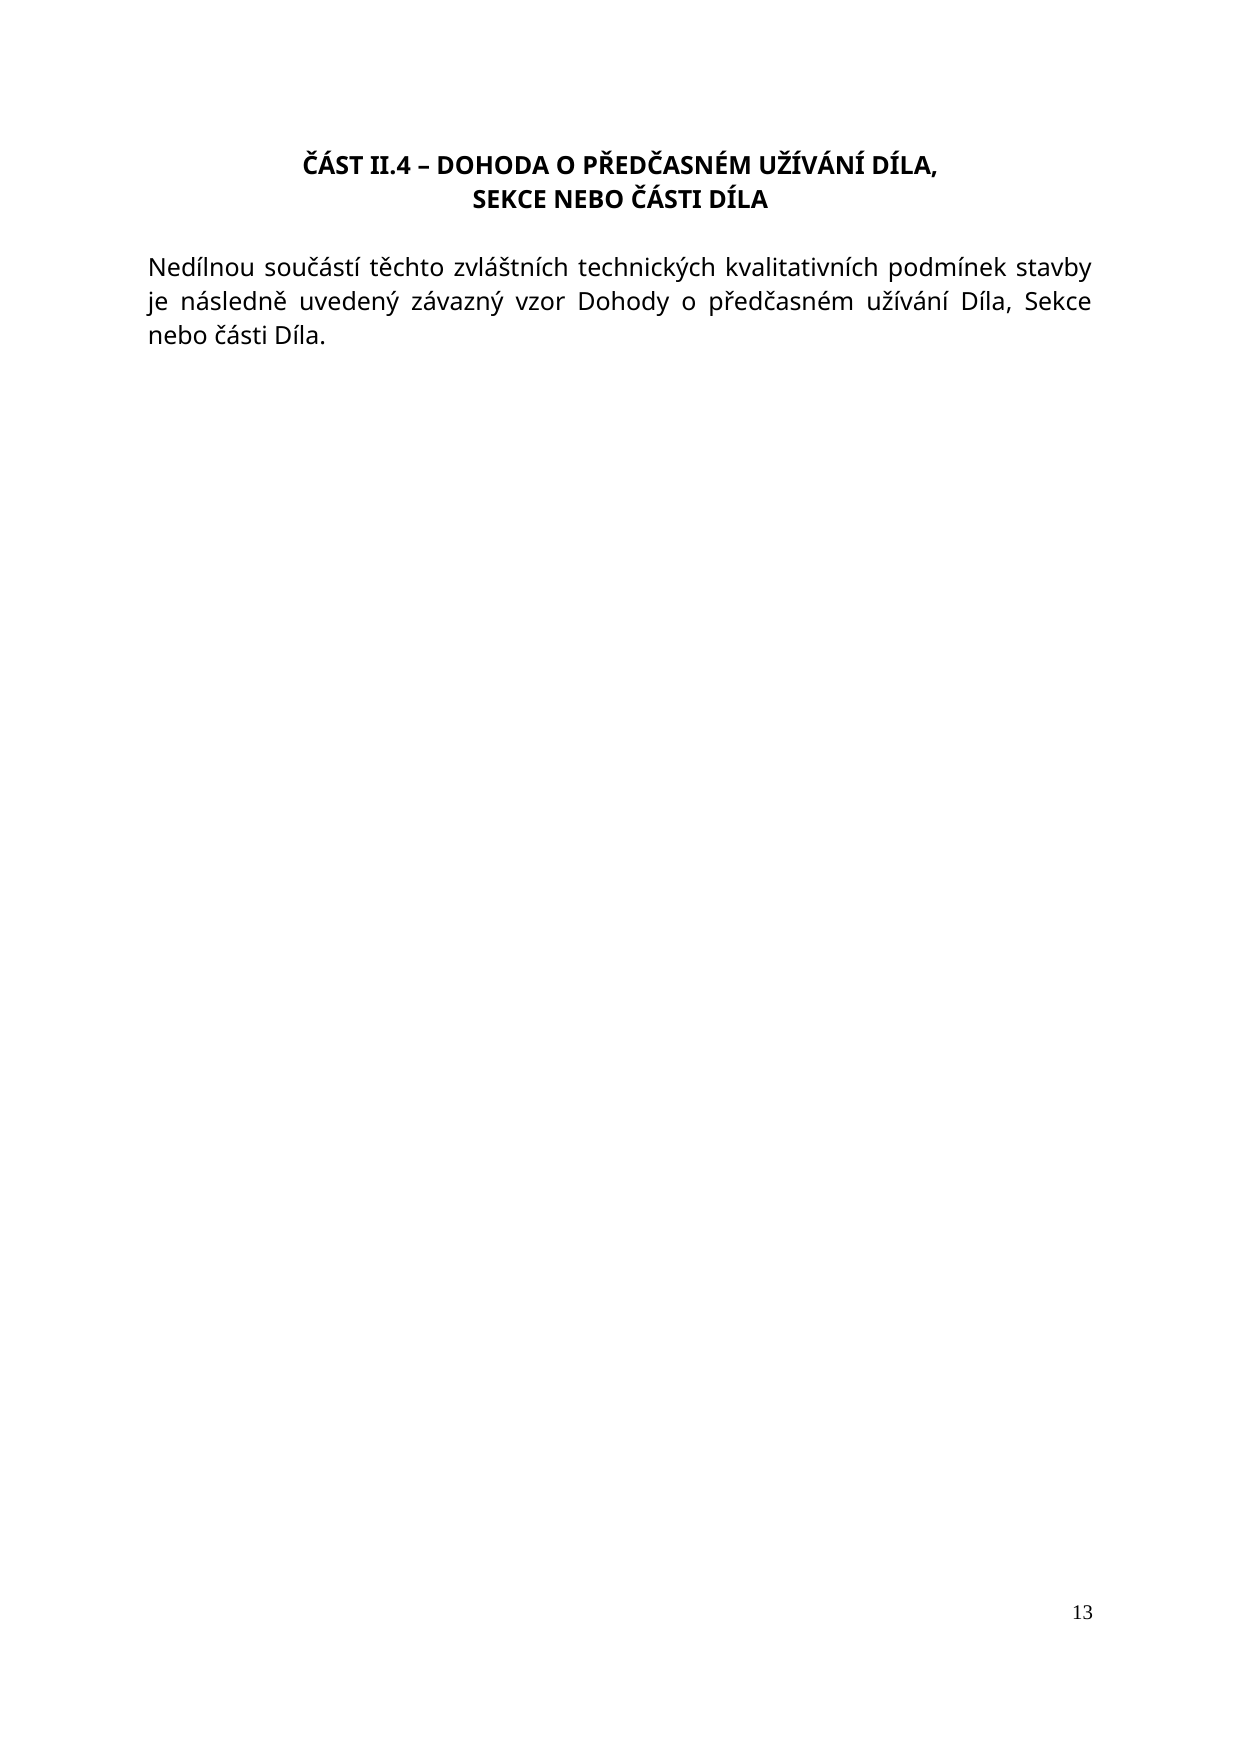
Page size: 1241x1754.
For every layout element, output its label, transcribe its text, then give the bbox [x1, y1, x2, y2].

text Nedílnou součástí těchto zvláštních technických kvalitativních podmínek stavby je následně uvedený závazný vzor Dohody o předčasném užívání Díla, Sekce nebo části Díla. [148, 250, 1093, 352]
text sekce nebo části díla [148, 182, 1093, 216]
text ČÁST II.4 – Dohoda o předčasném užívání díla, [148, 148, 1093, 182]
